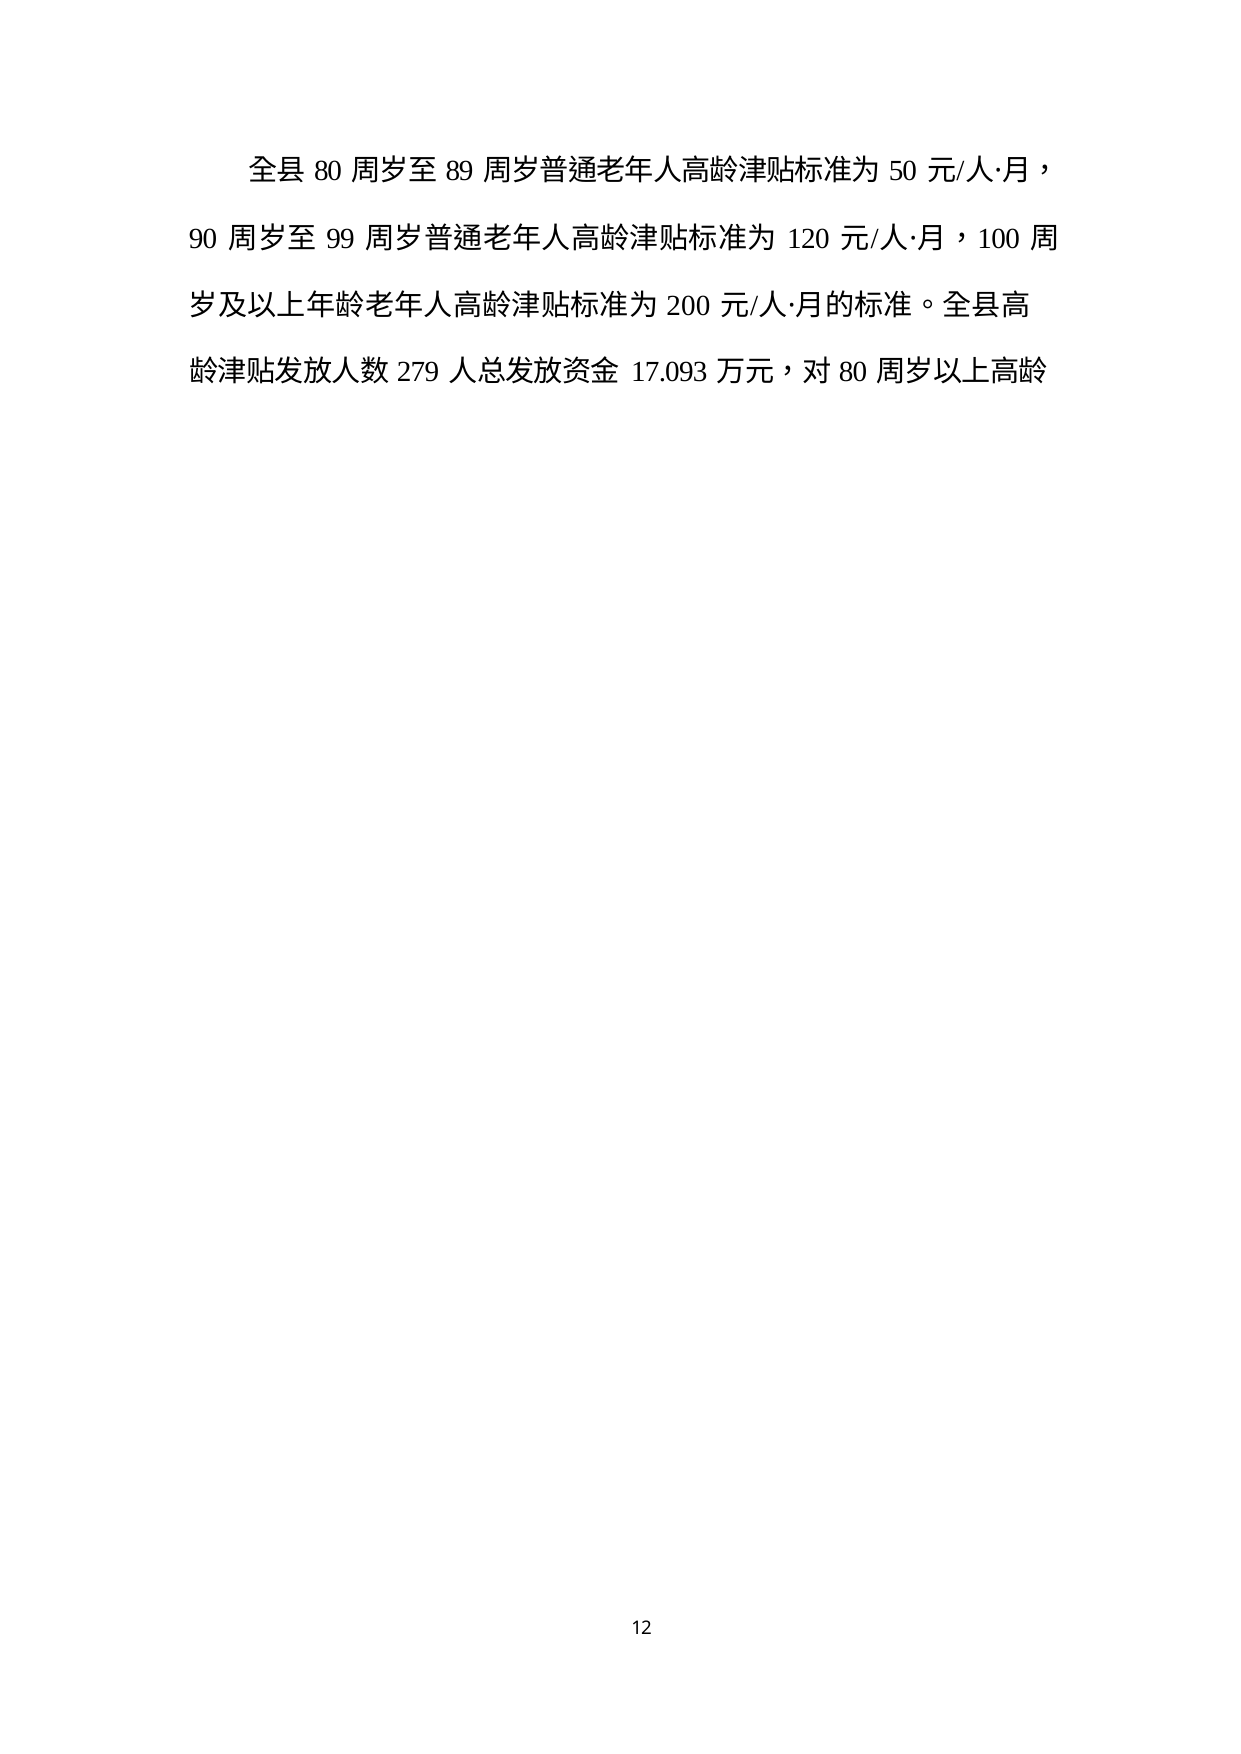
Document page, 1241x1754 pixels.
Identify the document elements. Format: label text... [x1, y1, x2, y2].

text 龄津贴发放人数 279 人总发放资金 17.093 万元，对 80 周岁以上高龄 [189, 353, 1065, 389]
text 全县 80 周岁至 89 周岁普通老年人高龄津贴标准为 50 元/人·月， 90 周岁至 99 周岁普通老年人高龄津贴标准为 120 元/人·月，100 周 岁及以上年龄老年人高龄津贴标准为 200 元/人·月的标准。全县高 [188, 149, 1061, 324]
